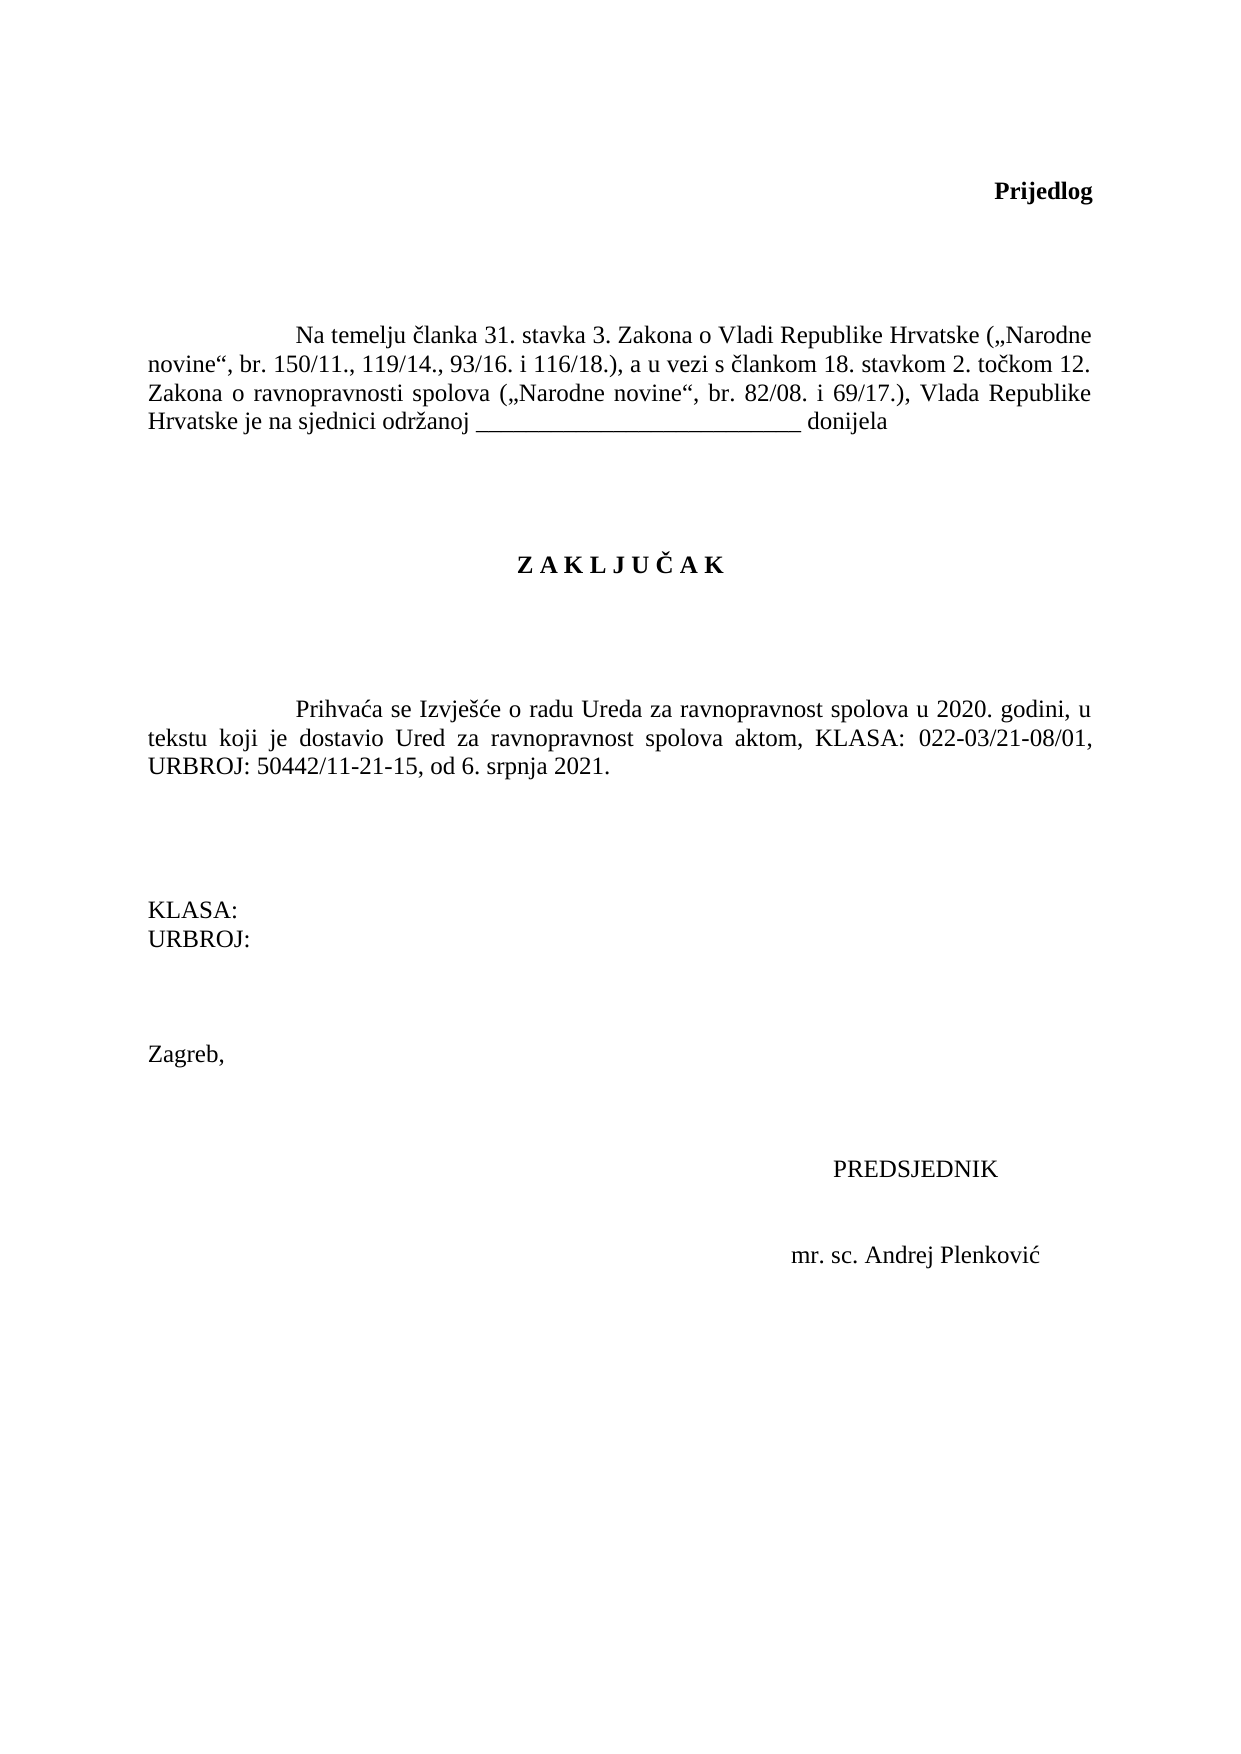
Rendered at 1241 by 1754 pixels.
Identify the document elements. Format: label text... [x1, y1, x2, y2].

text Prihvaća se Izvješće o radu Ureda za ravnopravnost spolova u 2020. godini, u tekstu koji je dostavio Ured za ravnopravnost spolova aktom, KLASA: 022-03/21-08/01, URBROJ: 50442/11-21-15, od 6. srpnja 2021. [148, 694, 1093, 780]
text PREDSJEDNIK [148, 1154, 1092, 1183]
text Prijedlog [148, 176, 1093, 205]
text Zagreb, [148, 1039, 1093, 1068]
text KLASA: [148, 895, 1093, 924]
text Na temelju članka 31. stavka 3. Zakona o Vladi Republike Hrvatske („Narodne novine“, br. 150/11., 119/14., 93/16. i 116/18.), a u vezi s člankom 18. stavkom 2. točkom 12. Zakona o ravnopravnosti spolova („Narodne novine“, br. 82/08. i 69/17.), Vlada Republike Hrvatske je na sjednici održanoj __________________________ donijela [148, 320, 1093, 435]
text mr. sc. Andrej Plenković [148, 1240, 1092, 1269]
text URBROJ: [148, 924, 1093, 953]
text Z A K L J U Č A K [148, 550, 1093, 579]
